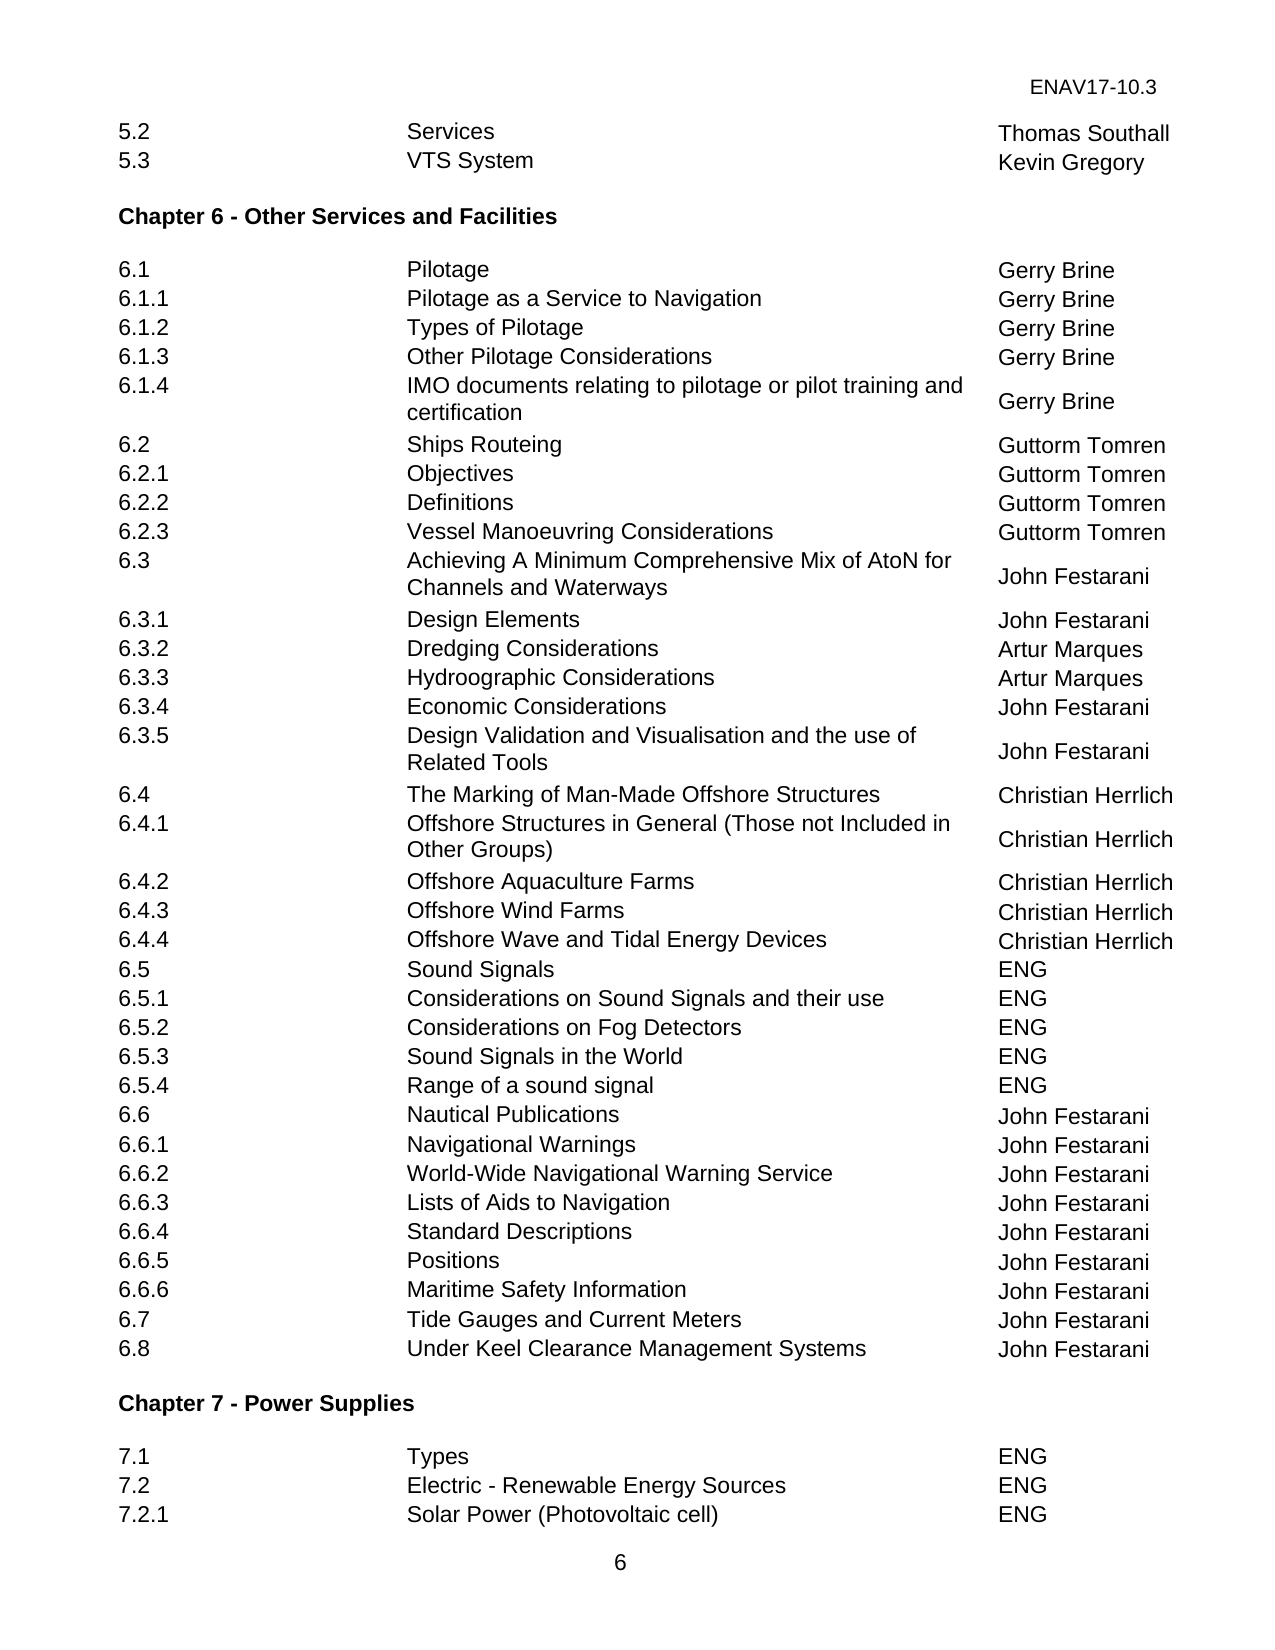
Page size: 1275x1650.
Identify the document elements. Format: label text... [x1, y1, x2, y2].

table_cell Offshore Wind Farms [395, 897, 987, 926]
table_cell 6.1.3 [107, 343, 395, 372]
table_cell Services [395, 118, 987, 147]
table_cell 6.4 [107, 781, 395, 810]
table_cell Offshore Aquaculture Farms [395, 868, 987, 897]
table_cell John Festarani [987, 1335, 1177, 1364]
table_cell Other Pilotage Considerations [395, 343, 987, 372]
table_cell 6.2 [107, 431, 395, 460]
table_cell Sound Signals in the World [395, 1043, 987, 1072]
table_cell 6.6.2 [107, 1160, 395, 1189]
table_cell ENG [987, 956, 1177, 985]
table_cell Christian Herrlich [987, 781, 1187, 810]
table_cell Christian Herrlich [987, 810, 1187, 868]
table_cell Types [395, 1443, 987, 1472]
table_cell ENG [987, 1472, 1177, 1501]
table_cell 6.4.3 [107, 897, 395, 926]
table_cell 6.3.5 [107, 722, 395, 781]
table_cell Gerry Brine [987, 343, 1177, 372]
table_cell ENG [987, 1072, 1177, 1101]
table_cell Objectives [395, 460, 987, 489]
table_cell 6.1.4 [107, 372, 395, 431]
table_cell Positions [395, 1247, 987, 1276]
table_cell 6.4.4 [107, 926, 395, 956]
table_cell Guttorm Tomren [987, 431, 1177, 460]
table_cell Pilotage as a Service to Navigation [395, 285, 987, 314]
table_cell 5.3 [107, 147, 395, 176]
table_cell Design Validation and Visualisation and the use of Related Tools [395, 722, 987, 781]
table_cell Electric - Renewable Energy Sources [395, 1472, 987, 1501]
table_cell Artur Marques [987, 664, 1177, 693]
table_cell 6.4.1 [107, 810, 395, 868]
table_cell Offshore Wave and Tidal Energy Devices [395, 926, 987, 956]
table_cell 6.5.4 [107, 1072, 395, 1101]
table_cell 6.1.1 [107, 285, 395, 314]
table_cell Guttorm Tomren [987, 518, 1177, 547]
table_cell Standard Descriptions [395, 1218, 987, 1247]
table_cell Gerry Brine [987, 285, 1177, 314]
table_cell Economic Considerations [395, 693, 987, 722]
table_cell Gerry Brine [987, 372, 1177, 431]
table_cell 5.2 [107, 118, 395, 147]
table_cell John Festarani [987, 1160, 1177, 1189]
table_cell Kevin Gregory [987, 147, 1177, 176]
table_cell 6.3.3 [107, 664, 395, 693]
table_cell Hydroographic Considerations [395, 664, 987, 693]
table_cell 6.3.4 [107, 693, 395, 722]
table_cell Range of a sound signal [395, 1072, 987, 1101]
table_cell Offshore Structures in General (Those not Included in Other Groups) [395, 810, 987, 868]
table_cell Guttorm Tomren [987, 489, 1177, 518]
table_cell John Festarani [987, 1247, 1177, 1276]
table_cell John Festarani [987, 1101, 1177, 1131]
table_cell Tide Gauges and Current Meters [395, 1306, 987, 1335]
table_cell 7.1 [107, 1443, 395, 1472]
table_cell 6.5 [107, 956, 395, 985]
table_cell John Festarani [987, 1276, 1177, 1306]
table_cell 6.5.2 [107, 1014, 395, 1043]
table_cell 6.3.2 [107, 635, 395, 664]
table_cell 6.2.2 [107, 489, 395, 518]
table_cell 6.6.6 [107, 1276, 395, 1306]
table_cell Christian Herrlich [987, 926, 1187, 956]
table_cell Lists of Aids to Navigation [395, 1189, 987, 1218]
table_cell 6.4.2 [107, 868, 395, 897]
table_cell VTS System [395, 147, 987, 176]
table_cell 6.5.1 [107, 985, 395, 1014]
table_cell ENG [987, 985, 1177, 1014]
table_cell Chapter 7 - Power Supplies [107, 1364, 1177, 1443]
table_cell Thomas Southall [987, 118, 1177, 147]
table_cell Solar Power (Photovoltaic cell) [395, 1501, 987, 1530]
table_cell Artur Marques [987, 635, 1177, 664]
table_cell John Festarani [987, 1131, 1177, 1160]
table_cell Under Keel Clearance Management Systems [395, 1335, 987, 1364]
table_cell Gerry Brine [987, 256, 1177, 285]
table_cell Maritime Safety Information [395, 1276, 987, 1306]
table_cell Types of Pilotage [395, 314, 987, 343]
table_cell Considerations on Fog Detectors [395, 1014, 987, 1043]
table_cell Sound Signals [395, 956, 987, 985]
table_cell John Festarani [987, 606, 1177, 635]
table_cell John Festarani [987, 1306, 1177, 1335]
table_cell ENG [987, 1501, 1177, 1530]
table_cell Guttorm Tomren [987, 460, 1177, 489]
table_cell ENG [987, 1443, 1177, 1472]
table_cell Chapter 6 - Other Services and Facilities [107, 176, 1177, 256]
table_cell Navigational Warnings [395, 1131, 987, 1160]
table_cell Ships Routeing [395, 431, 987, 460]
table_cell 6.2.1 [107, 460, 395, 489]
table_cell Christian Herrlich [987, 868, 1187, 897]
table_cell Considerations on Sound Signals and their use [395, 985, 987, 1014]
table_cell John Festarani [987, 693, 1177, 722]
table_cell 6.3 [107, 547, 395, 606]
table_cell 6.6.5 [107, 1247, 395, 1276]
table_cell 6.6.3 [107, 1189, 395, 1218]
table_cell World-Wide Navigational Warning Service [395, 1160, 987, 1189]
table_cell 6.8 [107, 1335, 395, 1364]
table_cell The Marking of Man-Made Offshore Structures [395, 781, 987, 810]
table_cell 7.2.1 [107, 1501, 395, 1530]
table_cell 6.1.2 [107, 314, 395, 343]
table_cell John Festarani [987, 722, 1177, 781]
table_cell ENG [987, 1043, 1177, 1072]
table_cell 6.5.3 [107, 1043, 395, 1072]
table_cell Pilotage [395, 256, 987, 285]
table_cell 6.6.4 [107, 1218, 395, 1247]
table_cell 7.2 [107, 1472, 395, 1501]
table_cell Design Elements [395, 606, 987, 635]
table_cell 6.6.1 [107, 1131, 395, 1160]
table_cell 6.6 [107, 1101, 395, 1131]
table_cell Christian Herrlich [987, 897, 1187, 926]
table_cell IMO documents relating to pilotage or pilot training and certification [395, 372, 987, 431]
table_cell 6.7 [107, 1306, 395, 1335]
table_cell 6.3.1 [107, 606, 395, 635]
table_cell Definitions [395, 489, 987, 518]
table_cell Dredging Considerations [395, 635, 987, 664]
table_cell Vessel Manoeuvring Considerations [395, 518, 987, 547]
table_cell 6.1 [107, 256, 395, 285]
table_cell 6.2.3 [107, 518, 395, 547]
table_cell John Festarani [987, 1218, 1177, 1247]
table_cell John Festarani [987, 547, 1177, 606]
table_cell John Festarani [987, 1189, 1177, 1218]
table_cell Gerry Brine [987, 314, 1177, 343]
table_cell Nautical Publications [395, 1101, 987, 1131]
table_cell Achieving A Minimum Comprehensive Mix of AtoN for Channels and Waterways [395, 547, 987, 606]
table_cell ENG [987, 1014, 1177, 1043]
